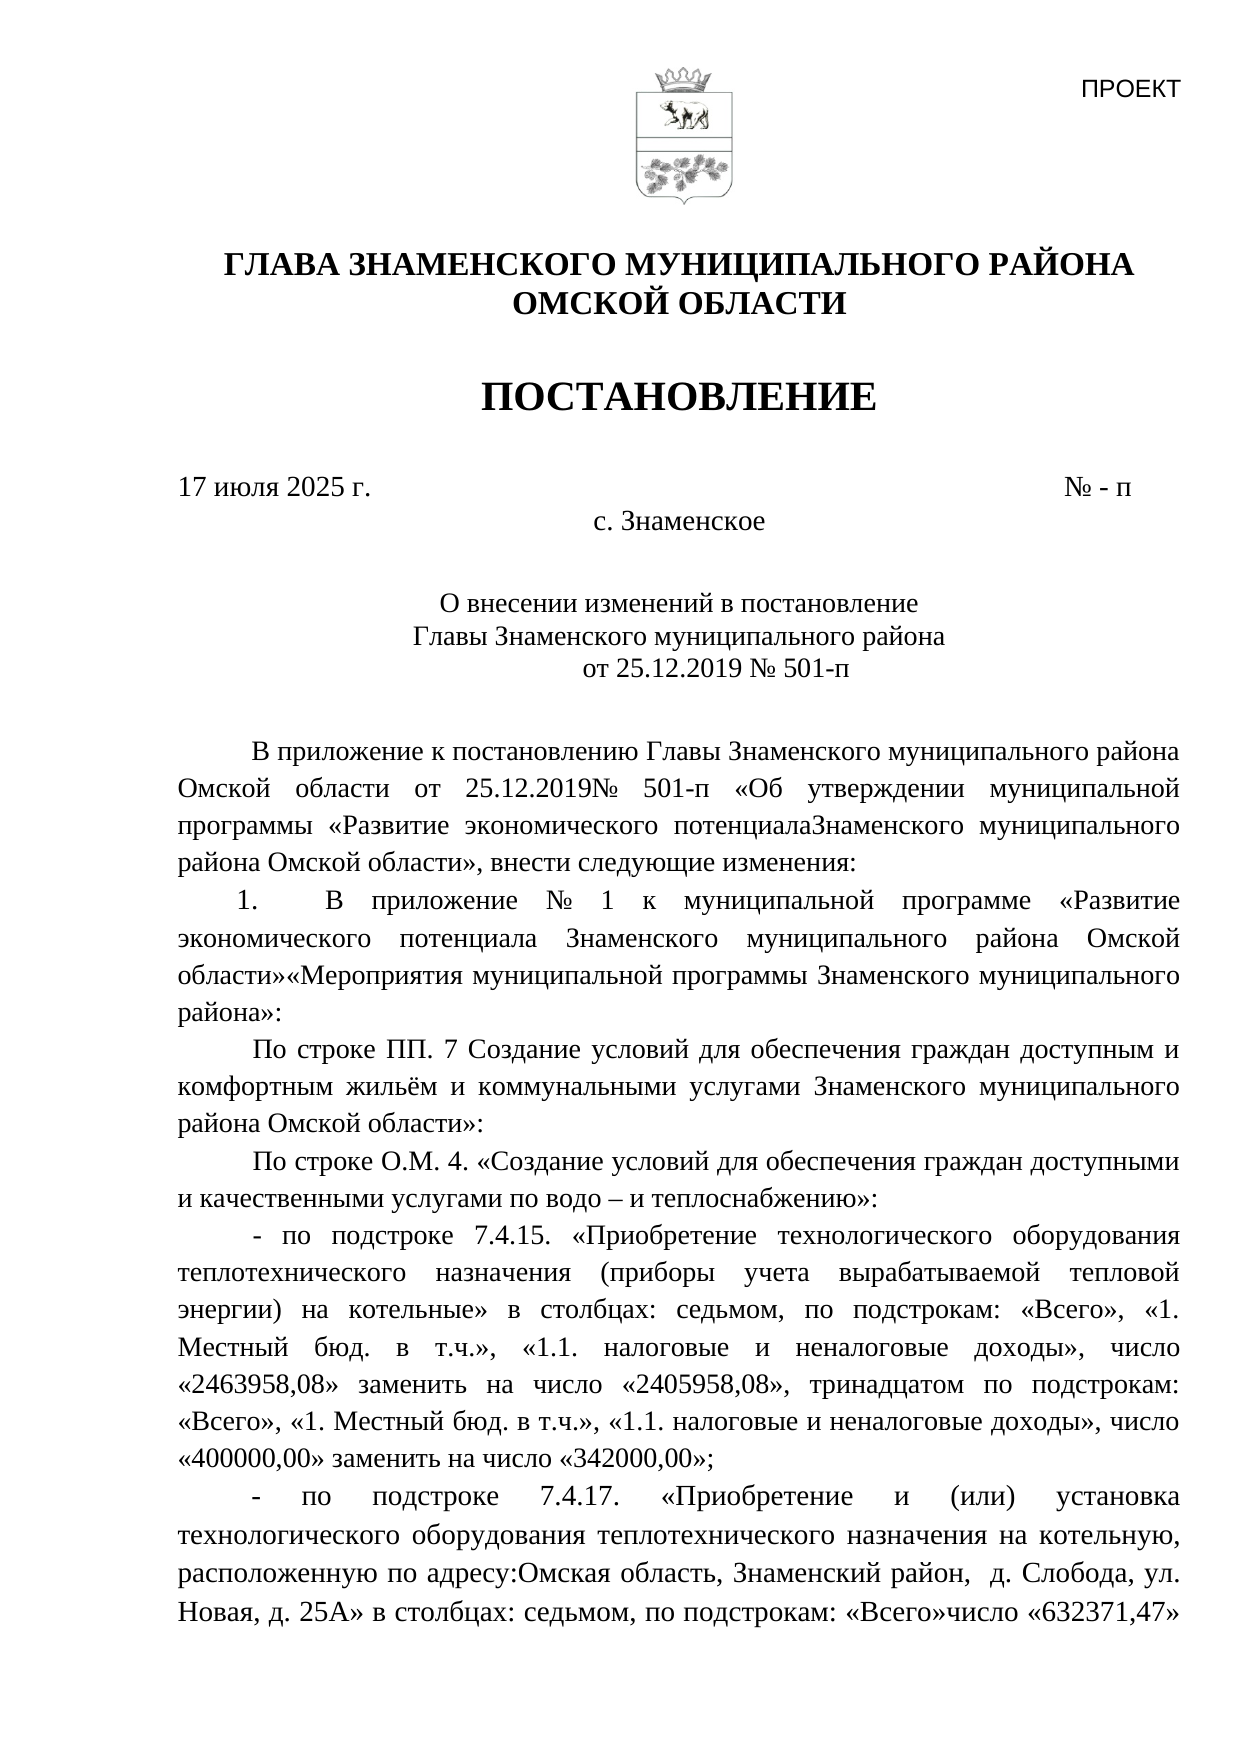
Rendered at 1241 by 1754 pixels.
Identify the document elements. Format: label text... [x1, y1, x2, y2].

text О внесении изменений в постановление [177, 586, 1181, 619]
list В приложение № 1 к муниципальной программе «Развитие экономического потенциала Знаменского муниципального района Омской области»«Мероприятия муниципальной программы Знаменского муниципального района»: [177, 882, 1181, 1027]
text 17 июля 2025 г. № - п [177, 469, 1181, 503]
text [177, 1478, 1181, 1628]
text ПОСТАНОВЛЕНИЕ [177, 371, 1181, 419]
text - по подстроке 7.4.15. «Приобретение технологического оборудования теплотехнического назначения (приборы учета вырабатываемой тепловой энергии) на котельные» в столбцах: седьмом, по подстрокам: «Всего», «1. Местный бюд. в т.ч.», «1.1. налоговые и неналоговые доходы», число «2463958,08» заменить на число «2405958,08», тринадцатом по подстрокам: «Всего», «1. Местный бюд. в т.ч.», «1.1. налоговые и неналоговые доходы», число «400000,00» заменить на число «342000,00»; [177, 1218, 1181, 1474]
text ГЛАВА ЗНАМЕНСКОГО МУНИЦИПАЛЬНОГО РАЙОНА ОМСКОЙ ОБЛАСТИ [177, 245, 1181, 321]
text от 25.12.2019 № 501-п [177, 651, 1181, 683]
text Главы Знаменского муниципального района [177, 619, 1181, 651]
text В приложение к постановлению Главы Знаменского муниципального района Омской области от 25.12.2019№ 501-п «Об утверждении муниципальной программы «Развитие экономического потенциалаЗнаменского муниципального района Омской области», внести следующие изменения: [177, 733, 1181, 877]
text По строке ПП. 7 Создание условий для обеспечения граждан доступным и комфортным жильём и коммунальными услугами Знаменского муниципального района Омской области»: [177, 1032, 1181, 1139]
text с. Знаменское [177, 503, 1181, 536]
picture [625, 67, 743, 205]
text По строке О.М. 4. «Создание условий для обеспечения граждан доступными и качественными услугами по водо – и теплоснабжению»: [177, 1144, 1181, 1213]
